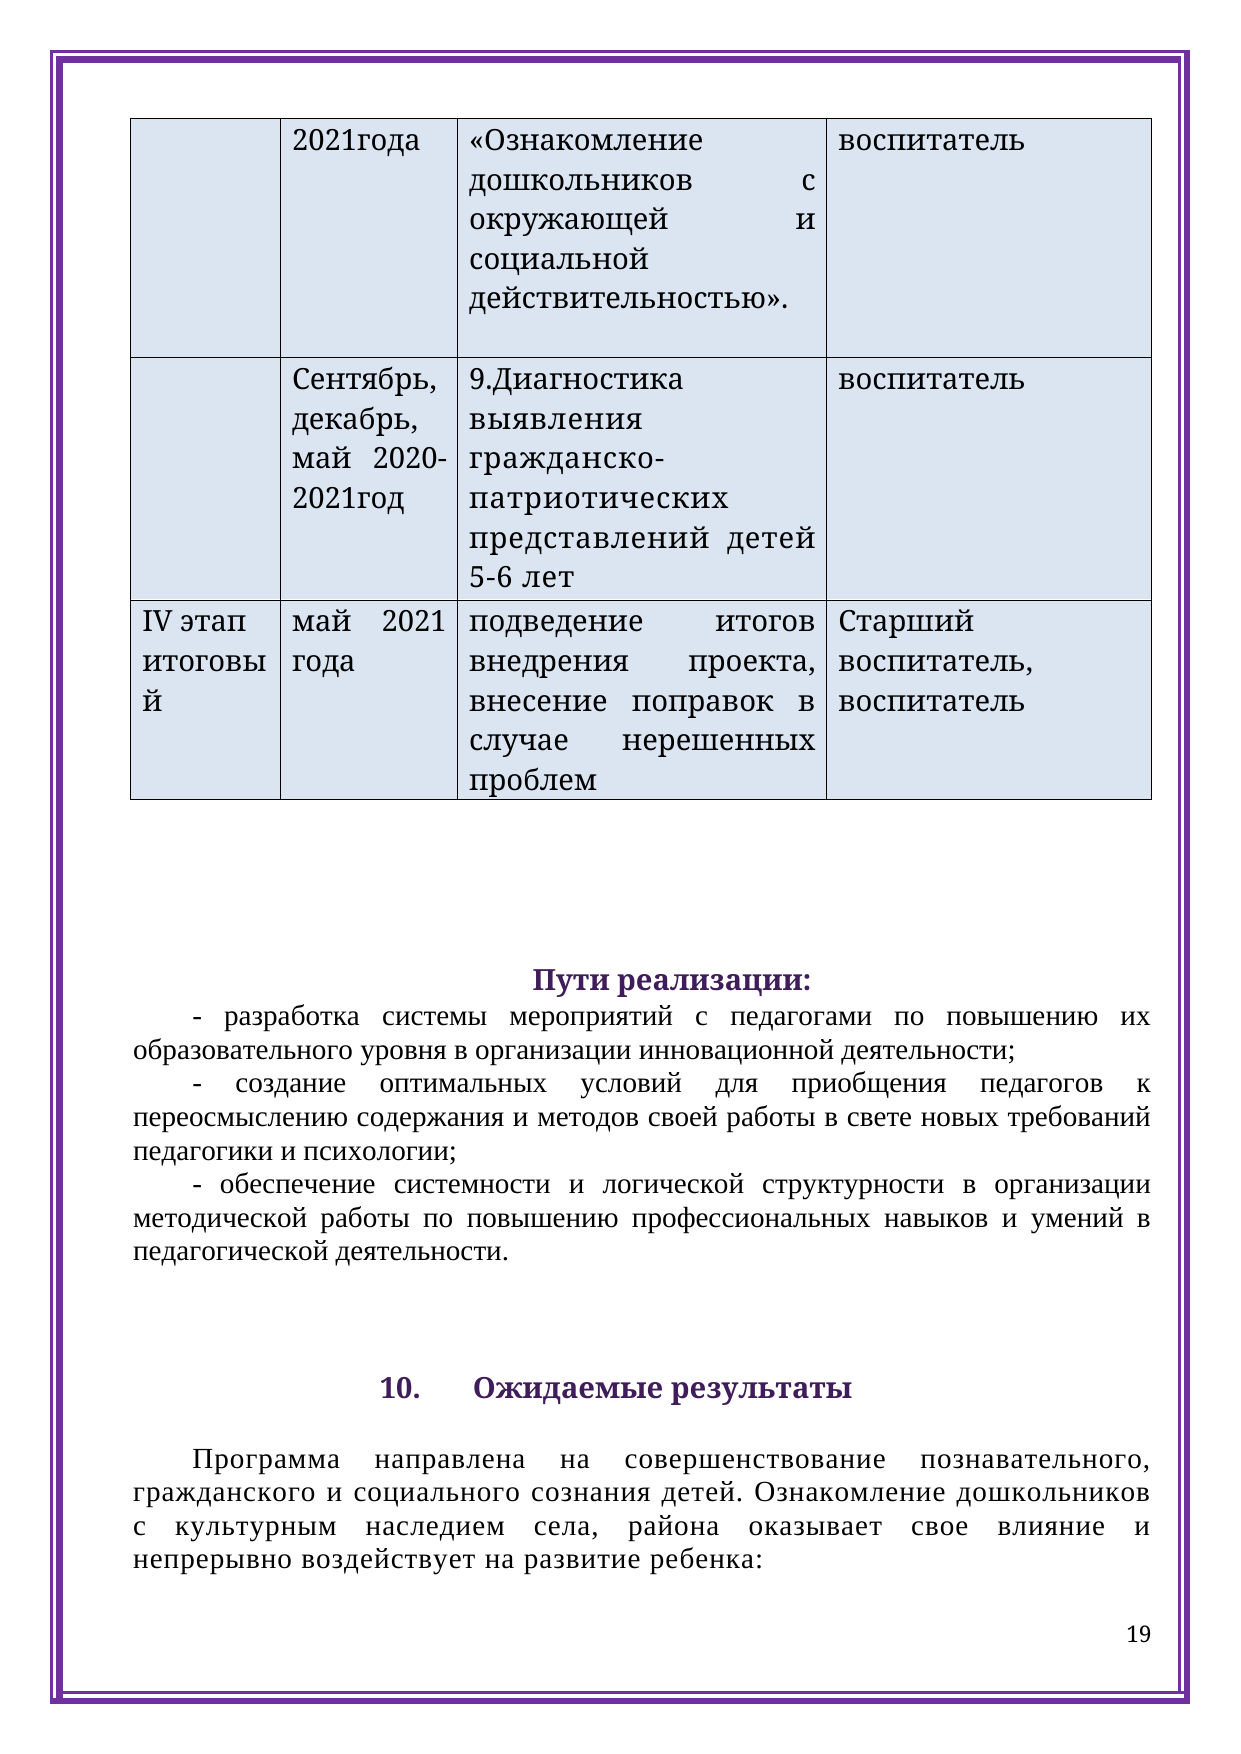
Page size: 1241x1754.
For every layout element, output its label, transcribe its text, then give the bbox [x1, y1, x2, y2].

list Ожидаемые результаты [379, 1367, 1152, 1407]
text - разработка системы мероприятий с педагогами по повышению их образовательного уровня в организации инновационной деятельности; [133, 998, 1152, 1066]
table_cell 9.Диагностика выявления гражданско-патриотических представлений детей 5-6 лет [458, 358, 826, 599]
table_cell Старший воспитатель [827, 119, 1151, 357]
text Пути реализации: [133, 959, 1152, 998]
table_cell Апрель 2021года [281, 119, 457, 357]
table_cell Старший воспитатель, воспитатель [827, 601, 1151, 799]
table_cell Сентябрь, декабрь, май 2020-2021год [281, 358, 457, 599]
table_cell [458, 119, 826, 357]
table_cell IV этап итоговый [131, 601, 280, 799]
table_cell воспитатель [827, 358, 1151, 599]
text - обеспечение системности и логической структурности в организации методической работы по повышению профессиональных навыков и умений в педагогической деятельности. [133, 1166, 1152, 1267]
table_cell [131, 358, 280, 599]
text Программа направлена на совершенствование познавательного, гражданского и социального сознания детей. Ознакомление дошкольников с культурным наследием села, района оказывает свое влияние и непрерывно воздействует на развитие ребенка: [133, 1441, 1152, 1575]
table_cell подведение итогов внедрения проекта, внесение поправок в случае нерешенных проблем [458, 601, 826, 799]
text - создание оптимальных условий для приобщения педагогов к переосмыслению содержания и методов своей работы в свете новых требований педагогики и психологии; [133, 1066, 1152, 1166]
table_cell май 2021 года [281, 601, 457, 799]
